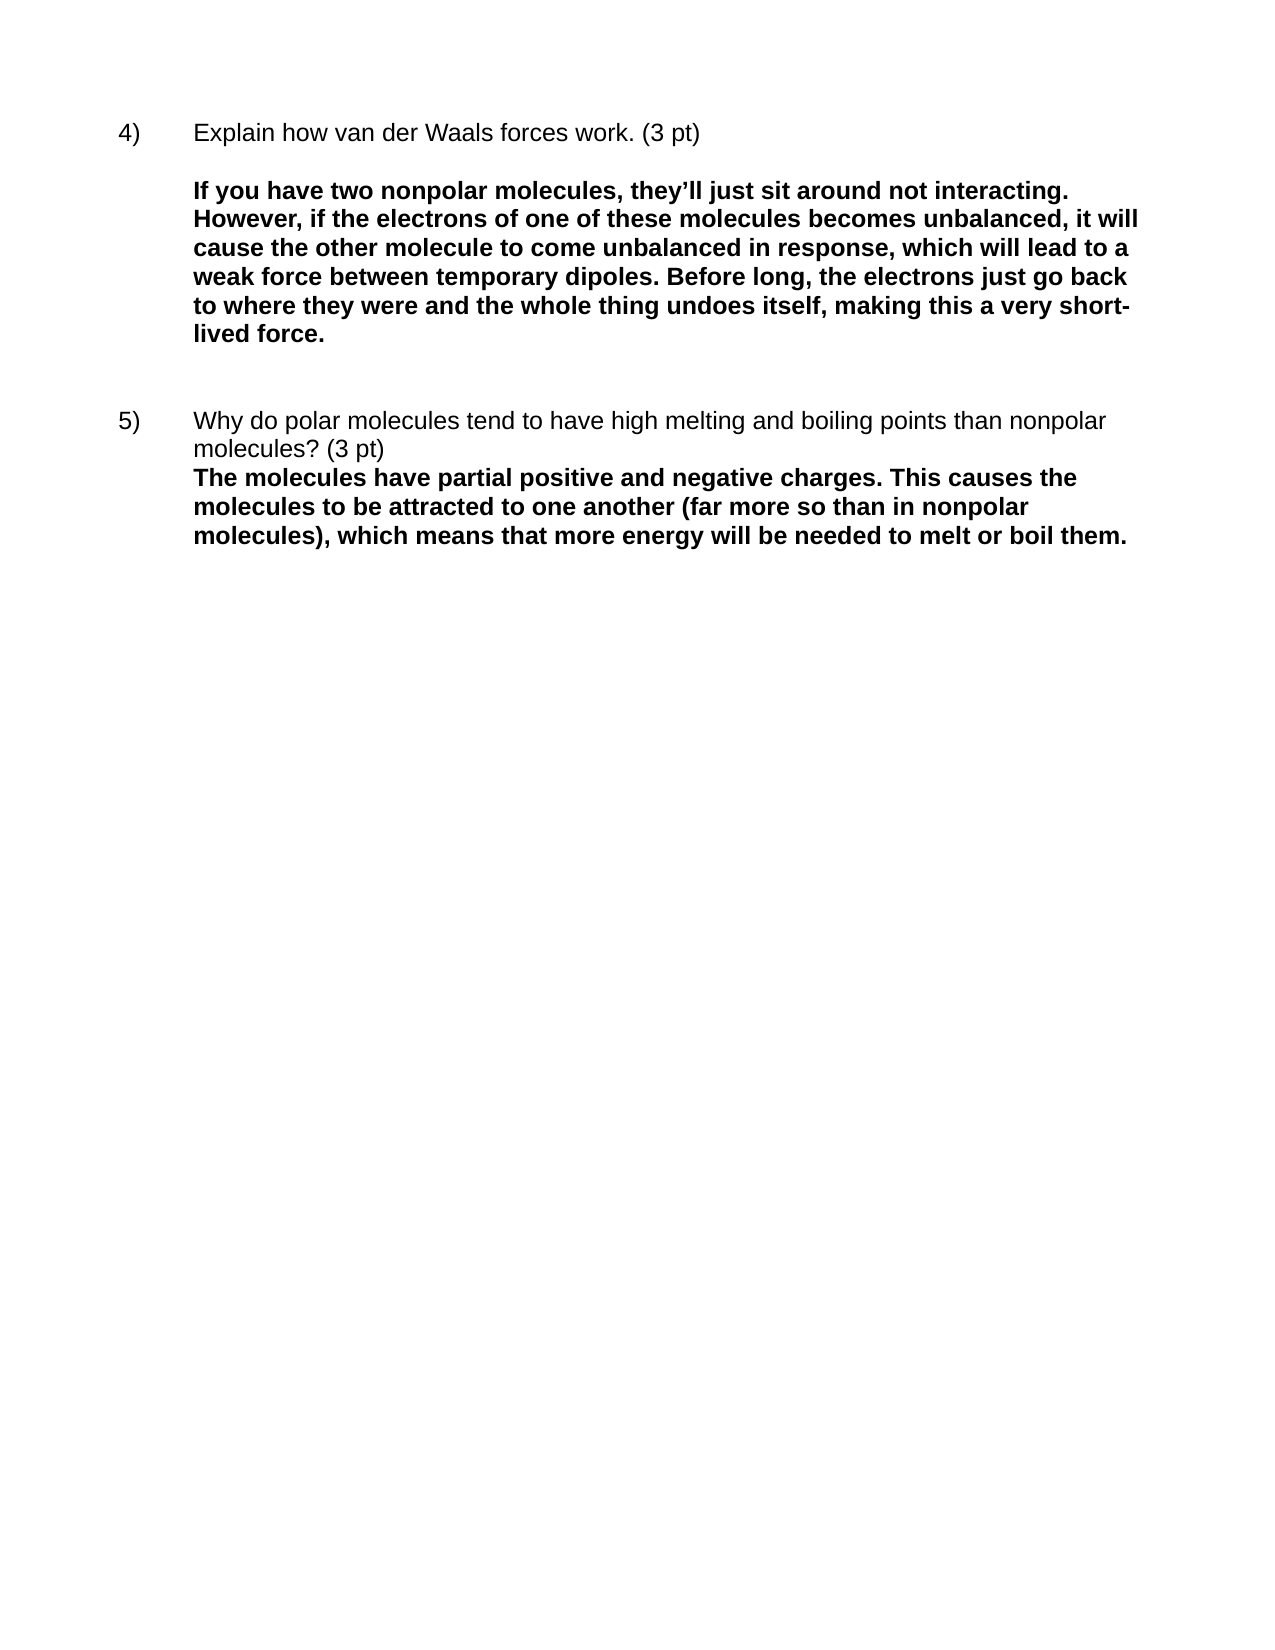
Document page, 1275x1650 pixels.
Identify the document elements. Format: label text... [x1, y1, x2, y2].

text 4) Explain how van der Waals forces work. (3 pt) [118, 118, 1157, 147]
text 5) Why do polar molecules tend to have high melting and boiling points than nonpolar molecules? (3 pt) [118, 406, 1157, 463]
text If you have two nonpolar molecules, they’ll just sit around not interacting. However, if the electrons of one of these molecules becomes unbalanced, it will cause the other molecule to come unbalanced in response, which will lead to a weak force between temporary dipoles. Before long, the electrons just go back to where they were and the whole thing undoes itself, making this a very short-lived force. [118, 176, 1157, 348]
text The molecules have partial positive and negative charges. This causes the molecules to be attracted to one another (far more so than in nonpolar molecules), which means that more energy will be needed to melt or boil them. [118, 463, 1157, 549]
